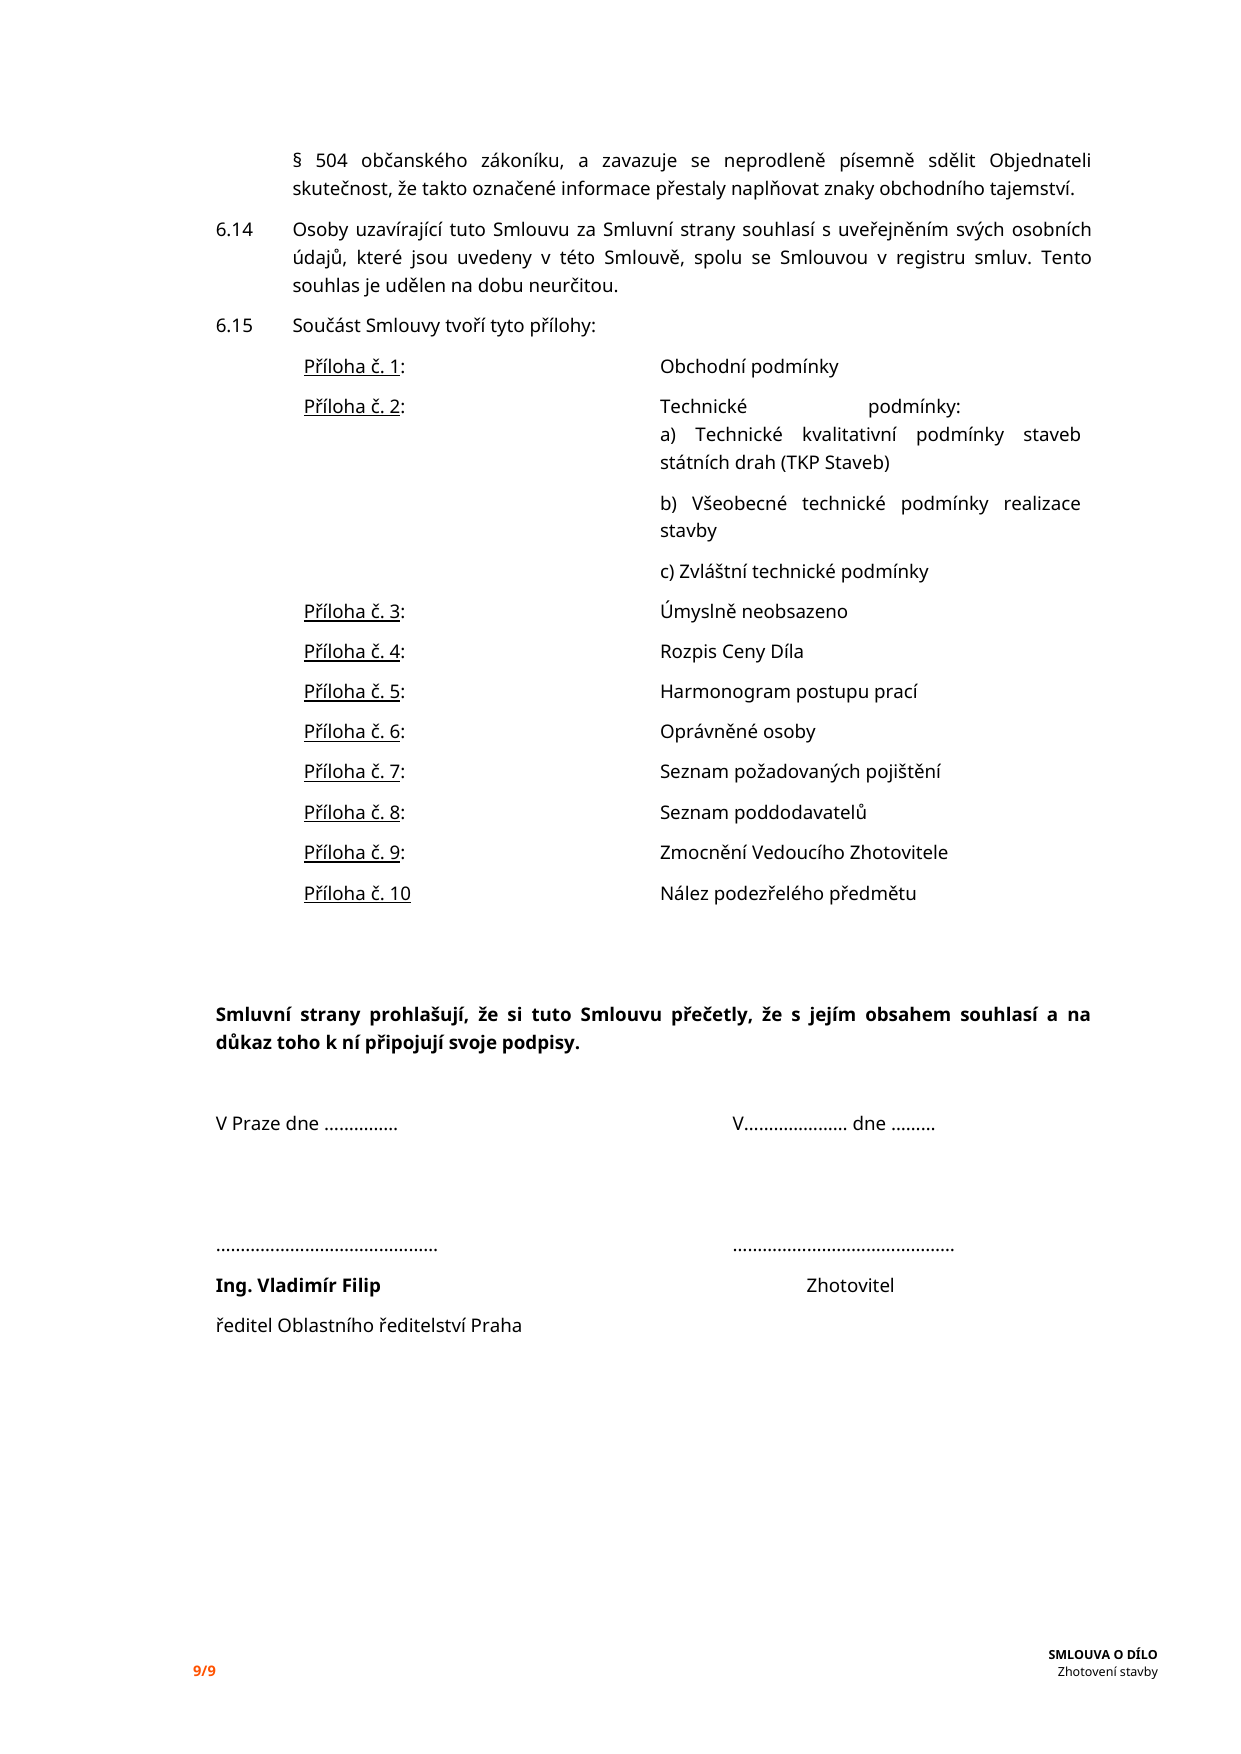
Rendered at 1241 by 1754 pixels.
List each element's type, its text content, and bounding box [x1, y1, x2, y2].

table_cell Příloha č. 3: [216, 599, 572, 638]
table_cell Příloha č. 6: [216, 719, 572, 759]
text Smluvní strany prohlašují, že si tuto Smlouvu přečetly, že s jejím obsahem souhlasí a na důkaz toho k ní připojují svoje podpisy. [216, 1001, 1093, 1055]
table_cell Harmonogram postupu prací [572, 679, 1093, 719]
text Ing. Vladimír Filip Zhotovitel [216, 1272, 1093, 1298]
text Součást Smlouvy tvoří tyto přílohy: [216, 313, 1093, 338]
text Osoby uzavírající tuto Smlouvu za Smluvní strany souhlasí s uveřejněním svých osobních údajů, které jsou uvedeny v této Smlouvě, spolu se Smlouvou v registru smluv. Tento souhlas je udělen na dobu neurčitou. [216, 216, 1093, 298]
table_cell Příloha č. 5: [216, 679, 572, 719]
text ředitel Oblastního ředitelství Praha [216, 1313, 1093, 1338]
table_header Příloha č. 1: [216, 353, 572, 393]
text V Praze dne …………… V………………… dne ……… [216, 1110, 1093, 1136]
table_cell Seznam poddodavatelů Zmocnění Vedoucího Zhotovitele Nález podezřelého předmětu [572, 799, 1093, 920]
table_cell Příloha č. 8: Příloha č. 9: Příloha č. 10 [216, 799, 572, 920]
table_cell Rozpis Ceny Díla [572, 639, 1093, 679]
table_cell Úmyslně neobsazeno [572, 599, 1093, 638]
table_cell Příloha č. 7: [216, 759, 572, 799]
table_cell Příloha č. 2: [216, 393, 572, 598]
table_cell Technické podmínky: a) Technické kvalitativní podmínky staveb státních drah (TKP Staveb) b) Všeobecné technické podmínky realizace stavby c) Zvláštní technické podmínky [572, 393, 1093, 598]
table_cell Oprávněné osoby [572, 719, 1093, 759]
table_cell Příloha č. 4: [216, 639, 572, 679]
table_header Obchodní podmínky [572, 353, 1093, 393]
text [216, 147, 1093, 201]
text ……………………………………… ……………………………………… [216, 1232, 1093, 1257]
table_cell Seznam požadovaných pojištění [572, 759, 1093, 799]
